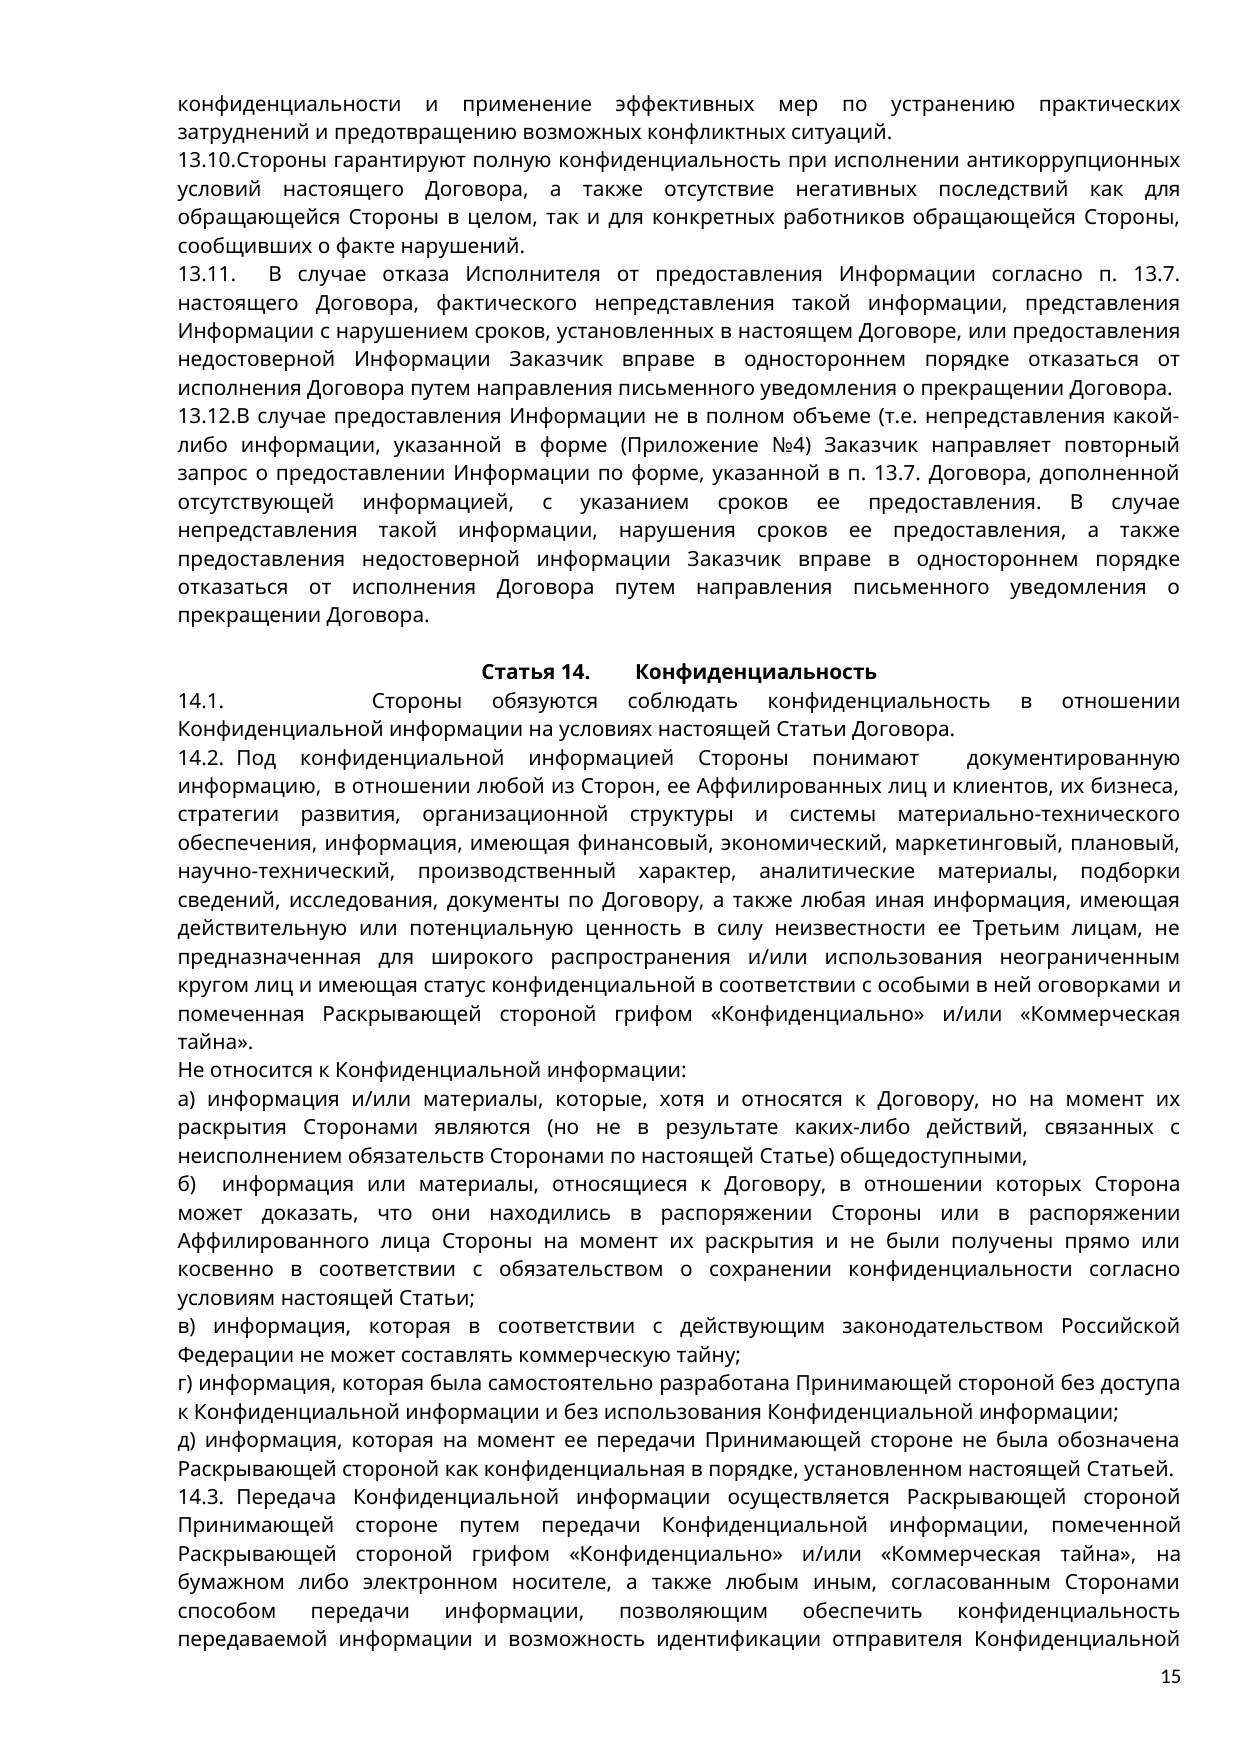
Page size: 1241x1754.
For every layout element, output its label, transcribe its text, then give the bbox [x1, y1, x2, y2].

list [177, 89, 1181, 146]
list Стороны гарантируют полную конфиденциальность при исполнении антикоррупционных условий настоящего Договора, а также отсутствие негативных последствий как для обращающейся Стороны в целом, так и для конкретных работников обращающейся Стороны, сообщивших о факте нарушений. [177, 146, 1181, 259]
list Стороны обязуются соблюдать конфиденциальность в отношении Конфиденциальной информации на условиях настоящей Статьи Договора. [177, 686, 1181, 743]
text а) информация и/или материалы, которые, хотя и относятся к Договору, но на момент их раскрытия Сторонами являются (но не в результате каких-либо действий, связанных с неисполнением обязательств Сторонами по настоящей Статье) общедоступными, [177, 1084, 1181, 1169]
text д) информация, которая на момент ее передачи Принимающей стороне не была обозначена Раскрывающей стороной как конфиденциальная в порядке, установленном настоящей Статьей. [177, 1425, 1181, 1482]
text г) информация, которая была самостоятельно разработана Принимающей стороной без доступа к Конфиденциальной информации и без использования Конфиденциальной информации; [177, 1368, 1181, 1425]
list Под конфиденциальной информацией Стороны понимают документированную информацию, в отношении любой из Сторон, ее Аффилированных лиц и клиентов, их бизнеса, стратегии развития, организационной структуры и системы материально-технического обеспечения, информация, имеющая финансовый, экономический, маркетинговый, плановый, научно-технический, производственный характер, аналитические материалы, подборки сведений, исследования, документы по Договору, а также любая иная информация, имеющая действительную или потенциальную ценность в силу неизвестности ее Третьим лицам, не предназначенная для широкого распространения и/или использования неограниченным кругом лиц и имеющая статус конфиденциальной в соответствии с особыми в ней оговорками и помеченная Раскрывающей стороной грифом «Конфиденциально» и/или «Коммерческая тайна». [177, 743, 1181, 1056]
text б) информация или материалы, относящиеся к Договору, в отношении которых Сторона может доказать, что они находились в распоряжении Стороны или в распоряжении Аффилированного лица Стороны на момент их раскрытия и не были получены прямо или косвенно в соответствии с обязательством о сохранении конфиденциальности согласно условиям настоящей Статьи; [177, 1169, 1181, 1311]
text Не относится к Конфиденциальной информации: [177, 1056, 1181, 1084]
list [177, 1482, 1181, 1653]
list В случае отказа Исполнителя от предоставления Информации согласно п. 13.7. настоящего Договора, фактического непредставления такой информации, представления Информации с нарушением сроков, установленных в настоящем Договоре, или предоставления недостоверной Информации Заказчик вправе в одностороннем порядке отказаться от исполнения Договора путем направления письменного уведомления о прекращении Договора. [177, 259, 1181, 401]
list В случае предоставления Информации не в полном объеме (т.е. непредставления какой-либо информации, указанной в форме (Приложение №4) Заказчик направляет повторный запрос о предоставлении Информации по форме, указанной в п. 13.7. Договора, дополненной отсутствующей информацией, с указанием сроков ее предоставления. В случае непредставления такой информации, нарушения сроков ее предоставления, а также предоставления недостоверной информации Заказчик вправе в одностороннем порядке отказаться от исполнения Договора путем направления письменного уведомления о прекращении Договора. [177, 401, 1181, 629]
subtitle Конфиденциальность [177, 657, 1181, 686]
text в) информация, которая в соответствии с действующим законодательством Российской Федерации не может составлять коммерческую тайну; [177, 1311, 1181, 1368]
